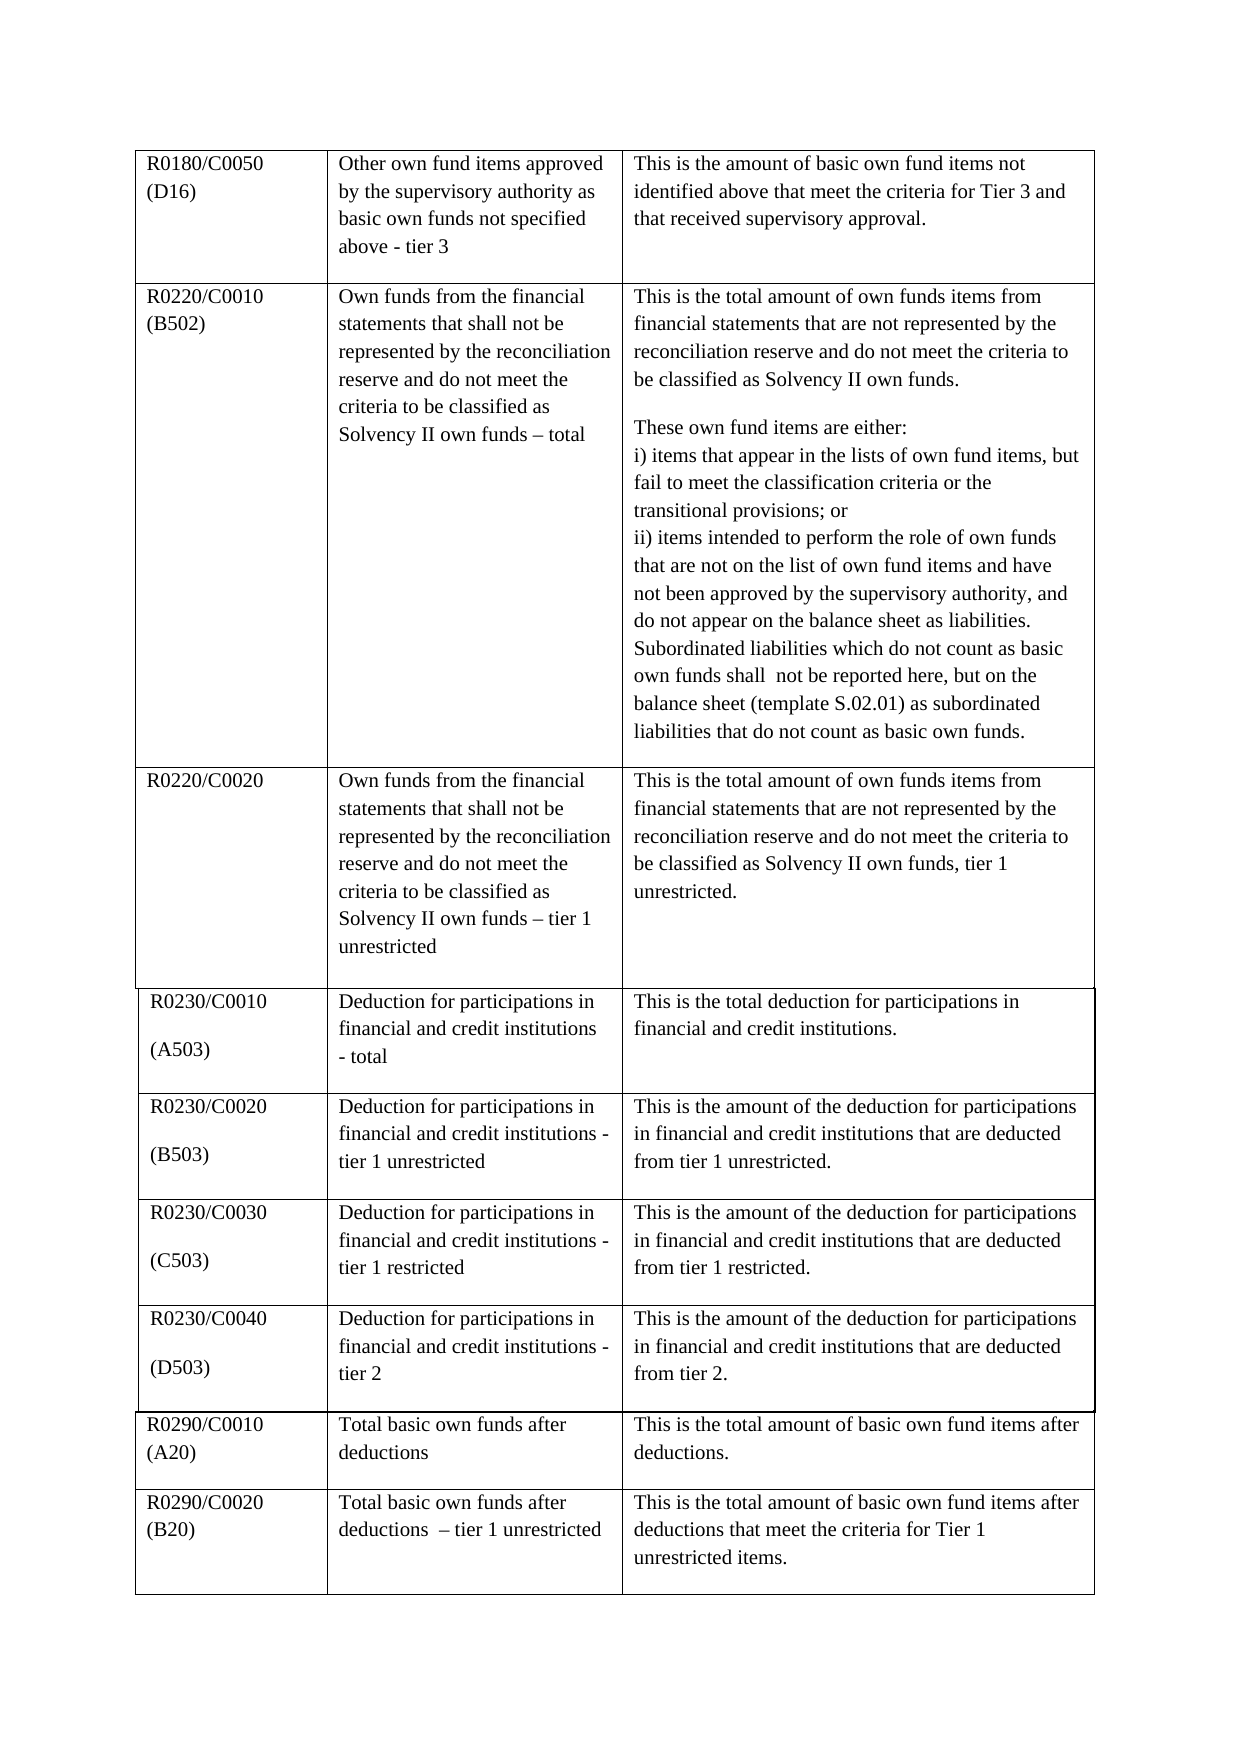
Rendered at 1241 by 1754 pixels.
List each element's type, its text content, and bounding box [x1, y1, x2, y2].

table_cell This is the total amount of basic own fund items after deductions that meet the criteria for Tier 1 unrestricted items. [623, 1490, 1094, 1594]
table_cell R0230/C0020 (B503) [139, 1094, 327, 1199]
table_cell This is the amount of the deduction for participations in financial and credit institutions that are deducted from tier 2. [623, 1306, 1094, 1411]
table_cell This is the amount of the deduction for participations in financial and credit institutions that are deducted from tier 1 restricted. [623, 1200, 1094, 1305]
table_cell This is the total amount of own funds items from financial statements that are not represented by the reconciliation reserve and do not meet the criteria to be classified as Solvency II own funds. These own fund items are either: i) items that appear in the lists of own fund items, but fail to meet the classification criteria or the transitional provisions; or ii) items intended to perform the role of own funds that are not on the list of own fund items and have not been approved by the supervisory authority, and do not appear on the balance sheet as liabilities. Subordinated liabilities which do not count as basic own funds shall not be reported here, but on the balance sheet (template S.02.01) as subordinated liabilities that do not count as basic own funds. [623, 284, 1094, 767]
table_cell Other own fund items approved by the supervisory authority as basic own funds not specified above - tier 3 [328, 151, 622, 283]
table_cell R0220/C0010 (B502) [136, 284, 327, 767]
table_cell Deduction for participations in financial and credit institutions - tier 1 unrestricted [328, 1094, 622, 1199]
table_cell This is the total amount of basic own fund items after deductions. [623, 1413, 1094, 1489]
table_cell R0230/C0030 (C503) [139, 1200, 327, 1305]
table_cell Total basic own funds after deductions – tier 1 unrestricted [328, 1490, 622, 1594]
table_cell R0180/C0050 (D16) [136, 151, 327, 283]
table_cell This is the amount of the deduction for participations in financial and credit institutions that are deducted from tier 1 unrestricted. [623, 1094, 1094, 1199]
table_cell R0220/C0020 [136, 768, 327, 988]
table_cell Deduction for participations in financial and credit institutions - tier 1 restricted [328, 1200, 622, 1305]
table_cell This is the total amount of own funds items from financial statements that are not represented by the reconciliation reserve and do not meet the criteria to be classified as Solvency II own funds, tier 1 unrestricted. [623, 768, 1094, 988]
table_cell R0230/C0010 (A503) [139, 989, 327, 1093]
table_cell R0290/C0010 (A20) [136, 1413, 327, 1489]
table_cell R0290/C0020 (B20) [136, 1490, 327, 1594]
table_cell Own funds from the financial statements that shall not be represented by the reconciliation reserve and do not meet the criteria to be classified as Solvency II own funds – total [328, 284, 622, 767]
table_cell Total basic own funds after deductions [328, 1413, 622, 1489]
table_cell This is the total deduction for participations in financial and credit institutions. [623, 989, 1094, 1093]
table_cell This is the amount of basic own fund items not identified above that meet the criteria for Tier 3 and that received supervisory approval. [623, 151, 1094, 283]
table_cell Own funds from the financial statements that shall not be represented by the reconciliation reserve and do not meet the criteria to be classified as Solvency II own funds – tier 1 unrestricted [328, 768, 622, 988]
table_cell Deduction for participations in financial and credit institutions - tier 2 [328, 1306, 622, 1411]
table_cell R0230/C0040 (D503) [139, 1306, 327, 1411]
table_cell Deduction for participations in financial and credit institutions - total [328, 989, 622, 1093]
